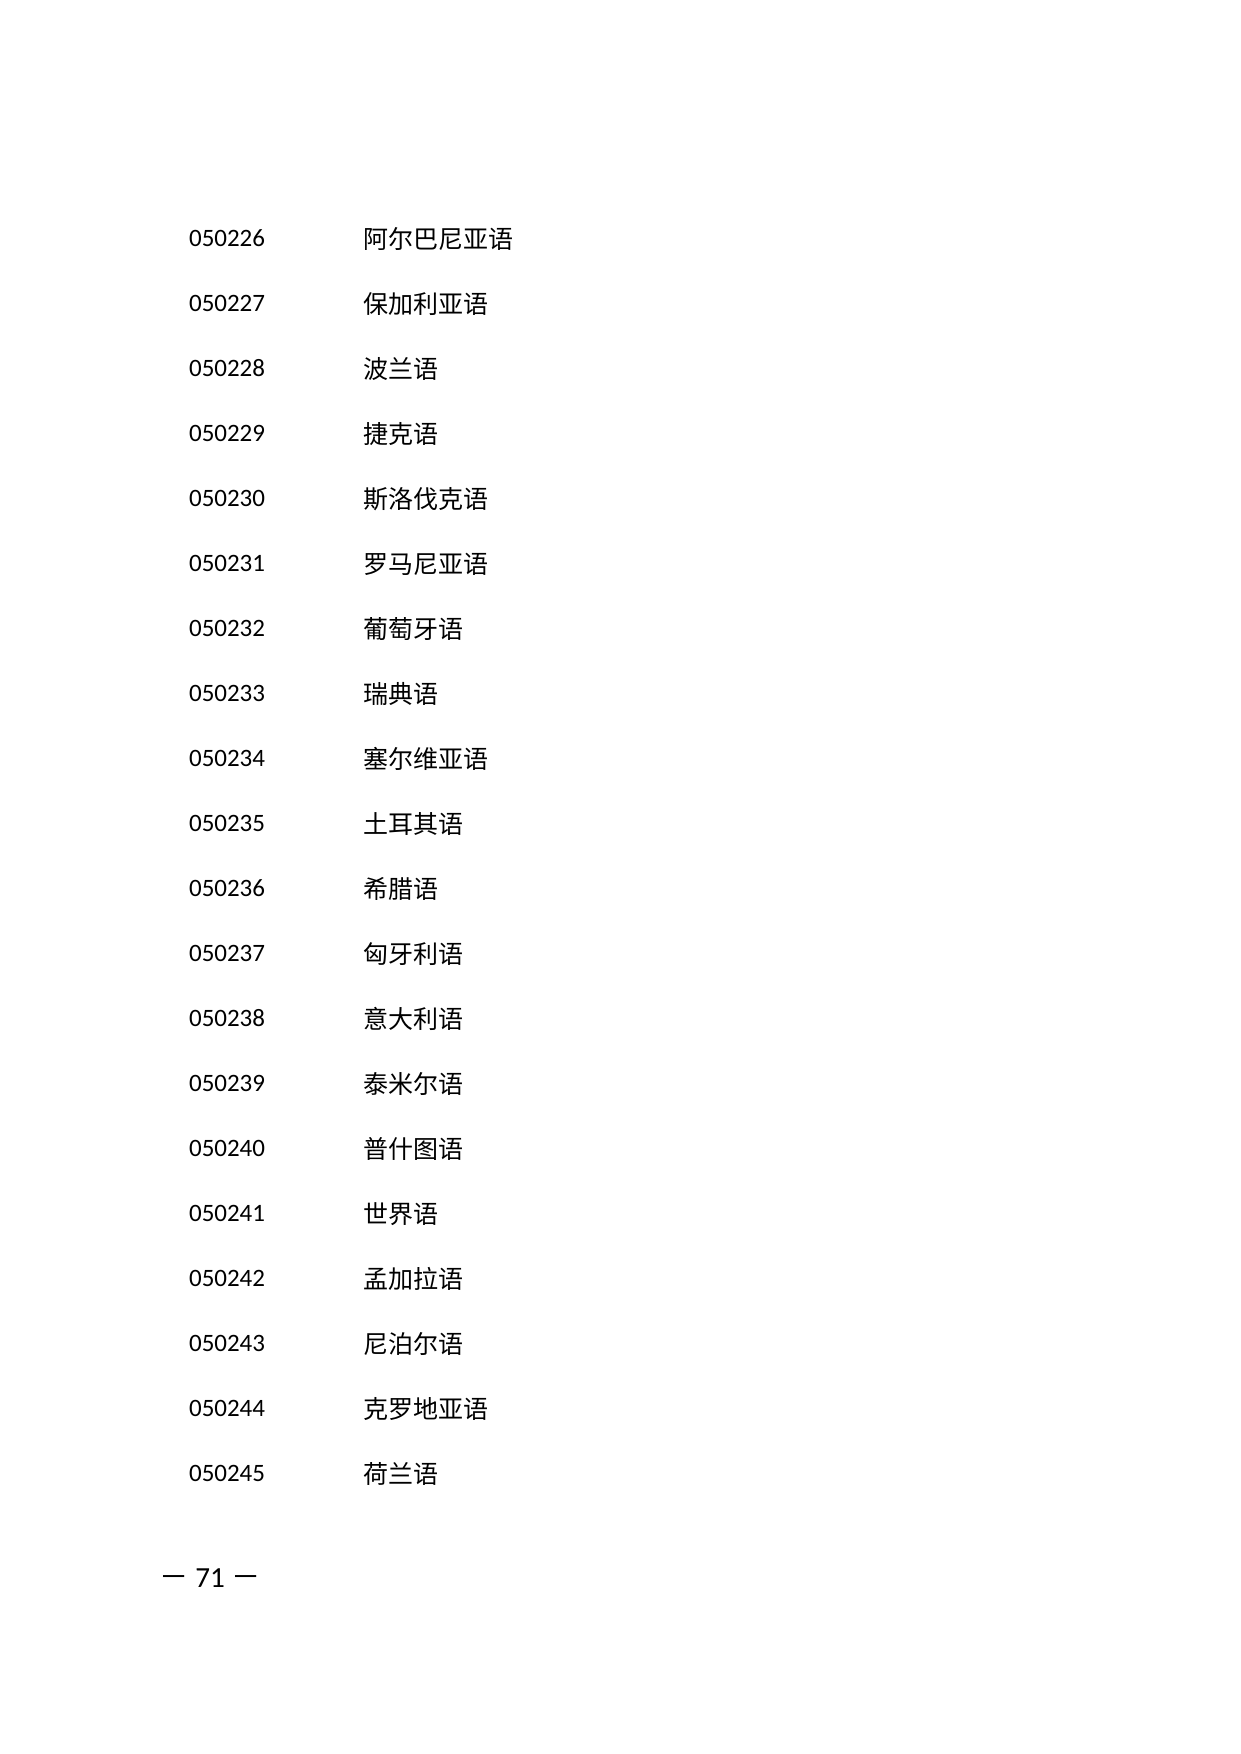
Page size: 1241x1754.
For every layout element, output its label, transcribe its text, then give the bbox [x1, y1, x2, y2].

table_cell 普什图语 [330, 1115, 1063, 1180]
table_cell 葡萄牙语 [330, 595, 1063, 660]
table_cell 050239 [178, 1050, 330, 1115]
table_cell 050235 [178, 790, 330, 855]
table_cell 波兰语 [330, 335, 1063, 400]
table_cell 阿尔巴尼亚语 [330, 205, 1063, 270]
table_cell 尼泊尔语 [330, 1310, 1063, 1375]
table_cell 050236 [178, 855, 330, 920]
table_cell 050230 [178, 465, 330, 530]
table_cell 孟加拉语 [330, 1245, 1063, 1310]
table_cell 土耳其语 [330, 790, 1063, 855]
table_cell 050237 [178, 920, 330, 985]
table_cell 荷兰语 [330, 1440, 1063, 1505]
table_cell 050231 [178, 530, 330, 595]
table_cell 瑞典语 [330, 660, 1063, 725]
table_cell 050242 [178, 1245, 330, 1310]
table_cell 050232 [178, 595, 330, 660]
table_cell 050233 [178, 660, 330, 725]
table_cell 050241 [178, 1180, 330, 1245]
table_cell 050243 [178, 1310, 330, 1375]
table_cell 050240 [178, 1115, 330, 1180]
table_cell 050228 [178, 335, 330, 400]
table_cell 罗马尼亚语 [330, 530, 1063, 595]
table_cell 050226 [178, 205, 330, 270]
table_cell 050229 [178, 400, 330, 465]
table_cell 保加利亚语 [330, 270, 1063, 335]
table_cell 050238 [178, 985, 330, 1050]
table_cell 050234 [178, 725, 330, 790]
table_cell 塞尔维亚语 [330, 725, 1063, 790]
table_cell 克罗地亚语 [330, 1375, 1063, 1440]
table_cell 世界语 [330, 1180, 1063, 1245]
table_cell 捷克语 [330, 400, 1063, 465]
table_cell 050245 [178, 1440, 330, 1505]
table_cell 希腊语 [330, 855, 1063, 920]
table_cell 050227 [178, 270, 330, 335]
table_cell 匈牙利语 [330, 920, 1063, 985]
table_cell 斯洛伐克语 [330, 465, 1063, 530]
table_cell 意大利语 [330, 985, 1063, 1050]
table_cell 050244 [178, 1375, 330, 1440]
table_cell 泰米尔语 [330, 1050, 1063, 1115]
